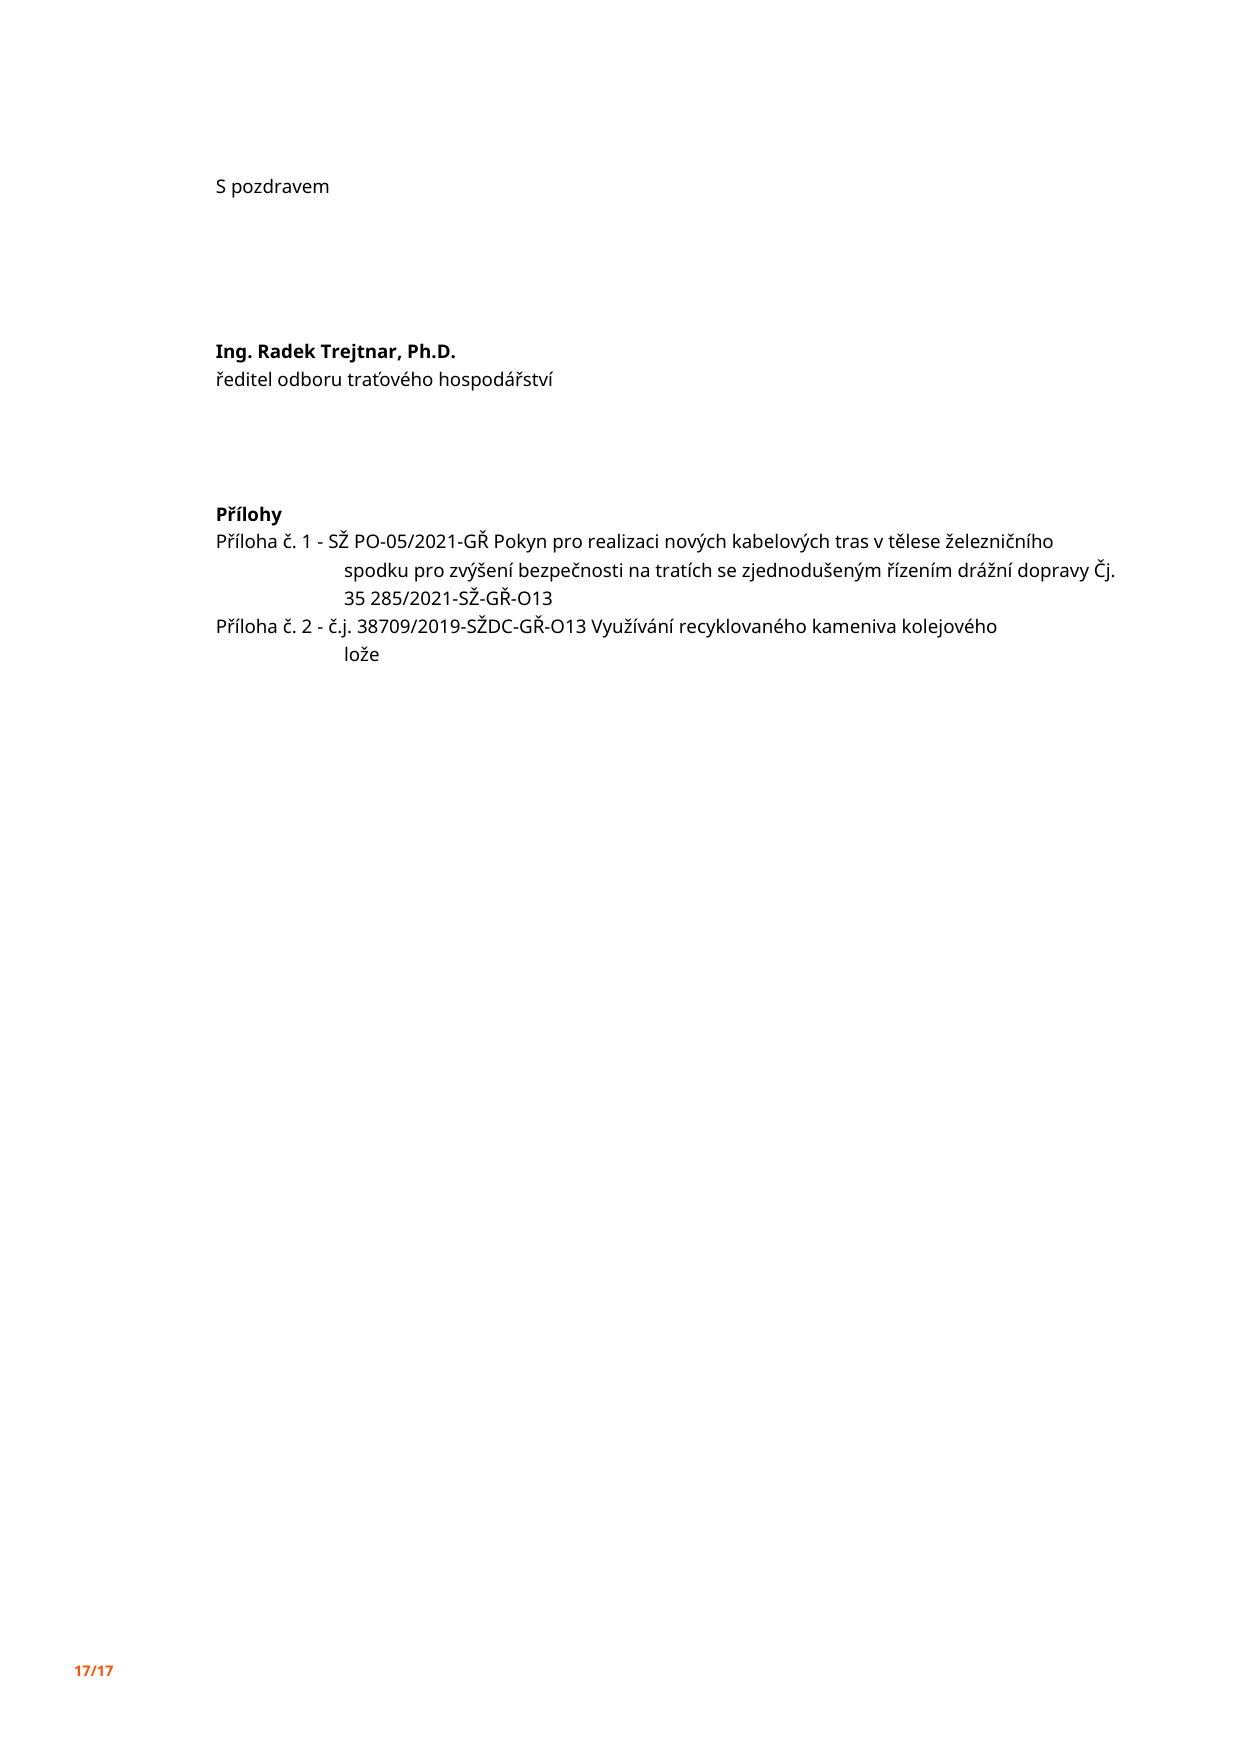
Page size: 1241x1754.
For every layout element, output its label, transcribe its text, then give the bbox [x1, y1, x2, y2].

text lože [216, 641, 1122, 666]
text S pozdravem [216, 174, 1122, 199]
text Příloha č. 2 - č.j. 38709/2019-SŽDC-GŘ-O13 Využívání recyklovaného kameniva kolejového [216, 613, 1122, 638]
text ředitel odboru traťového hospodářství [216, 367, 1122, 392]
text Přílohy [216, 501, 1122, 526]
text Ing. Radek Trejtnar, Ph.D. [216, 339, 1122, 364]
text Příloha č. 1 - SŽ PO-05/2021-GŘ Pokyn pro realizaci nových kabelových tras v tělese železničního spodku pro zvýšení bezpečnosti na tratích se zjednodušeným řízením drážní dopravy Čj. 35 285/2021-SŽ-GŘ-O13 [216, 529, 1122, 610]
